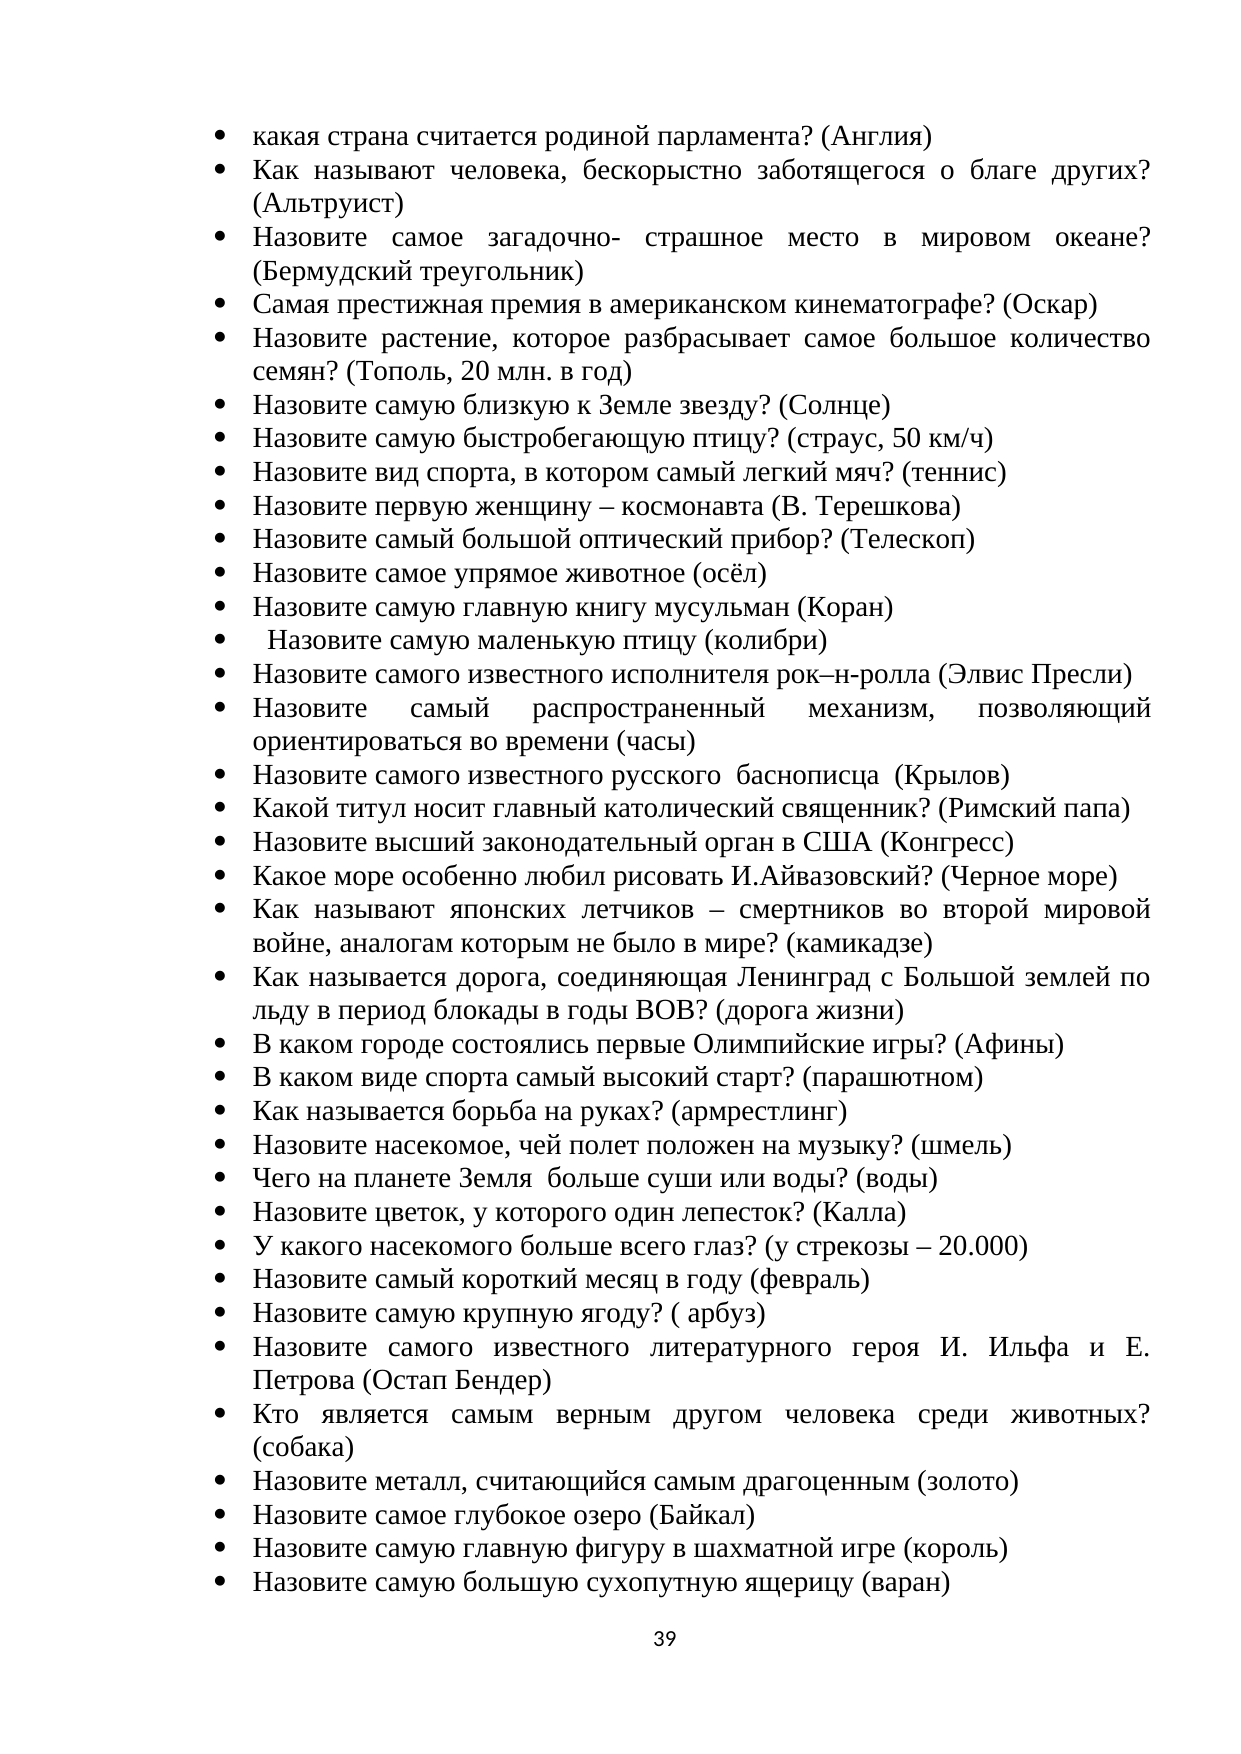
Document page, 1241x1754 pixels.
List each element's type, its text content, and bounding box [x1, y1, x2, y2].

list Назовите цветок, у которого один лепесток? (Калла) [215, 1194, 1152, 1228]
list Назовите самое загадочно- страшное место в мировом океане? (Бермудский треугольник) [215, 219, 1152, 286]
list Чего на планете Земля больше суши или воды? (воды) [215, 1161, 1152, 1194]
list Назовите самую близкую к Земле звезду? (Солнце) [215, 387, 1152, 421]
list В каком городе состоялись первые Олимпийские игры? (Афины) [215, 1026, 1152, 1059]
list Назовите самое глубокое озеро (Байкал) [215, 1497, 1152, 1530]
list Назовите самого известного исполнителя рок–н-ролла (Элвис Пресли) [215, 656, 1152, 690]
list Назовите первую женщину – космонавта (В. Терешкова) [215, 488, 1152, 522]
list Как называют японских летчиков – смертников во второй мировой войне, аналогам которым не было в мире? (камикадзе) [215, 892, 1152, 959]
list Как называют человека, бескорыстно заботящегося о благе других? (Альтруист) [215, 152, 1152, 219]
list В каком виде спорта самый высокий старт? (парашютном) [215, 1059, 1152, 1093]
list Какое море особенно любил рисовать И.Айвазовский? (Черное море) [215, 858, 1152, 892]
list Назовите самый большой оптический прибор? (Телескоп) [215, 522, 1152, 555]
list Кто является самым верным другом человека среди животных? (собака) [215, 1396, 1152, 1463]
list Как называется борьба на руках? (армрестлинг) [215, 1093, 1152, 1127]
list Назовите самую маленькую птицу (колибри) [215, 622, 1152, 656]
list Назовите растение, которое разбрасывает самое большое количество семян? (Тополь, 20 млн. в год) [215, 320, 1152, 387]
list Назовите самого известного литературного героя И. Ильфа и Е. Петрова (Остап Бендер) [215, 1329, 1152, 1396]
list Назовите металл, считающийся самым драгоценным (золото) [215, 1463, 1152, 1497]
list Назовите самый распространенный механизм, позволяющий ориентироваться во времени (часы) [215, 690, 1152, 757]
list Назовите вид спорта, в котором самый легкий мяч? (теннис) [215, 454, 1152, 488]
list Назовите самую большую сухопутную ящерицу (варан) [215, 1564, 1152, 1598]
list какая страна считается родиной парламента? (Англия) [215, 118, 1152, 152]
list Какой титул носит главный католический священник? (Римский папа) [215, 791, 1152, 824]
list Как называется дорога, соединяющая Ленинград с Большой землей по льду в период блокады в годы ВОВ? (дорога жизни) [215, 959, 1152, 1026]
list Назовите самую главную фигуру в шахматной игре (король) [215, 1530, 1152, 1564]
list Назовите самого известного русского баснописца (Крылов) [215, 757, 1152, 791]
list Назовите самую крупную ягоду? ( арбуз) [215, 1295, 1152, 1329]
list Назовите насекомое, чей полет положен на музыку? (шмель) [215, 1127, 1152, 1161]
list Самая престижная премия в американском кинематографе? (Оскар) [215, 286, 1152, 320]
list Назовите самую главную книгу мусульман (Коран) [215, 589, 1152, 622]
list У какого насекомого больше всего глаз? (у стрекозы – 20.000) [215, 1228, 1152, 1261]
list Назовите самое упрямое животное (осёл) [215, 555, 1152, 589]
list Назовите самый короткий месяц в году (февраль) [215, 1261, 1152, 1295]
list Назовите самую быстробегающую птицу? (страус, ) [215, 421, 1152, 454]
list Назовите высший законодательный орган в США (Конгресс) [215, 824, 1152, 858]
